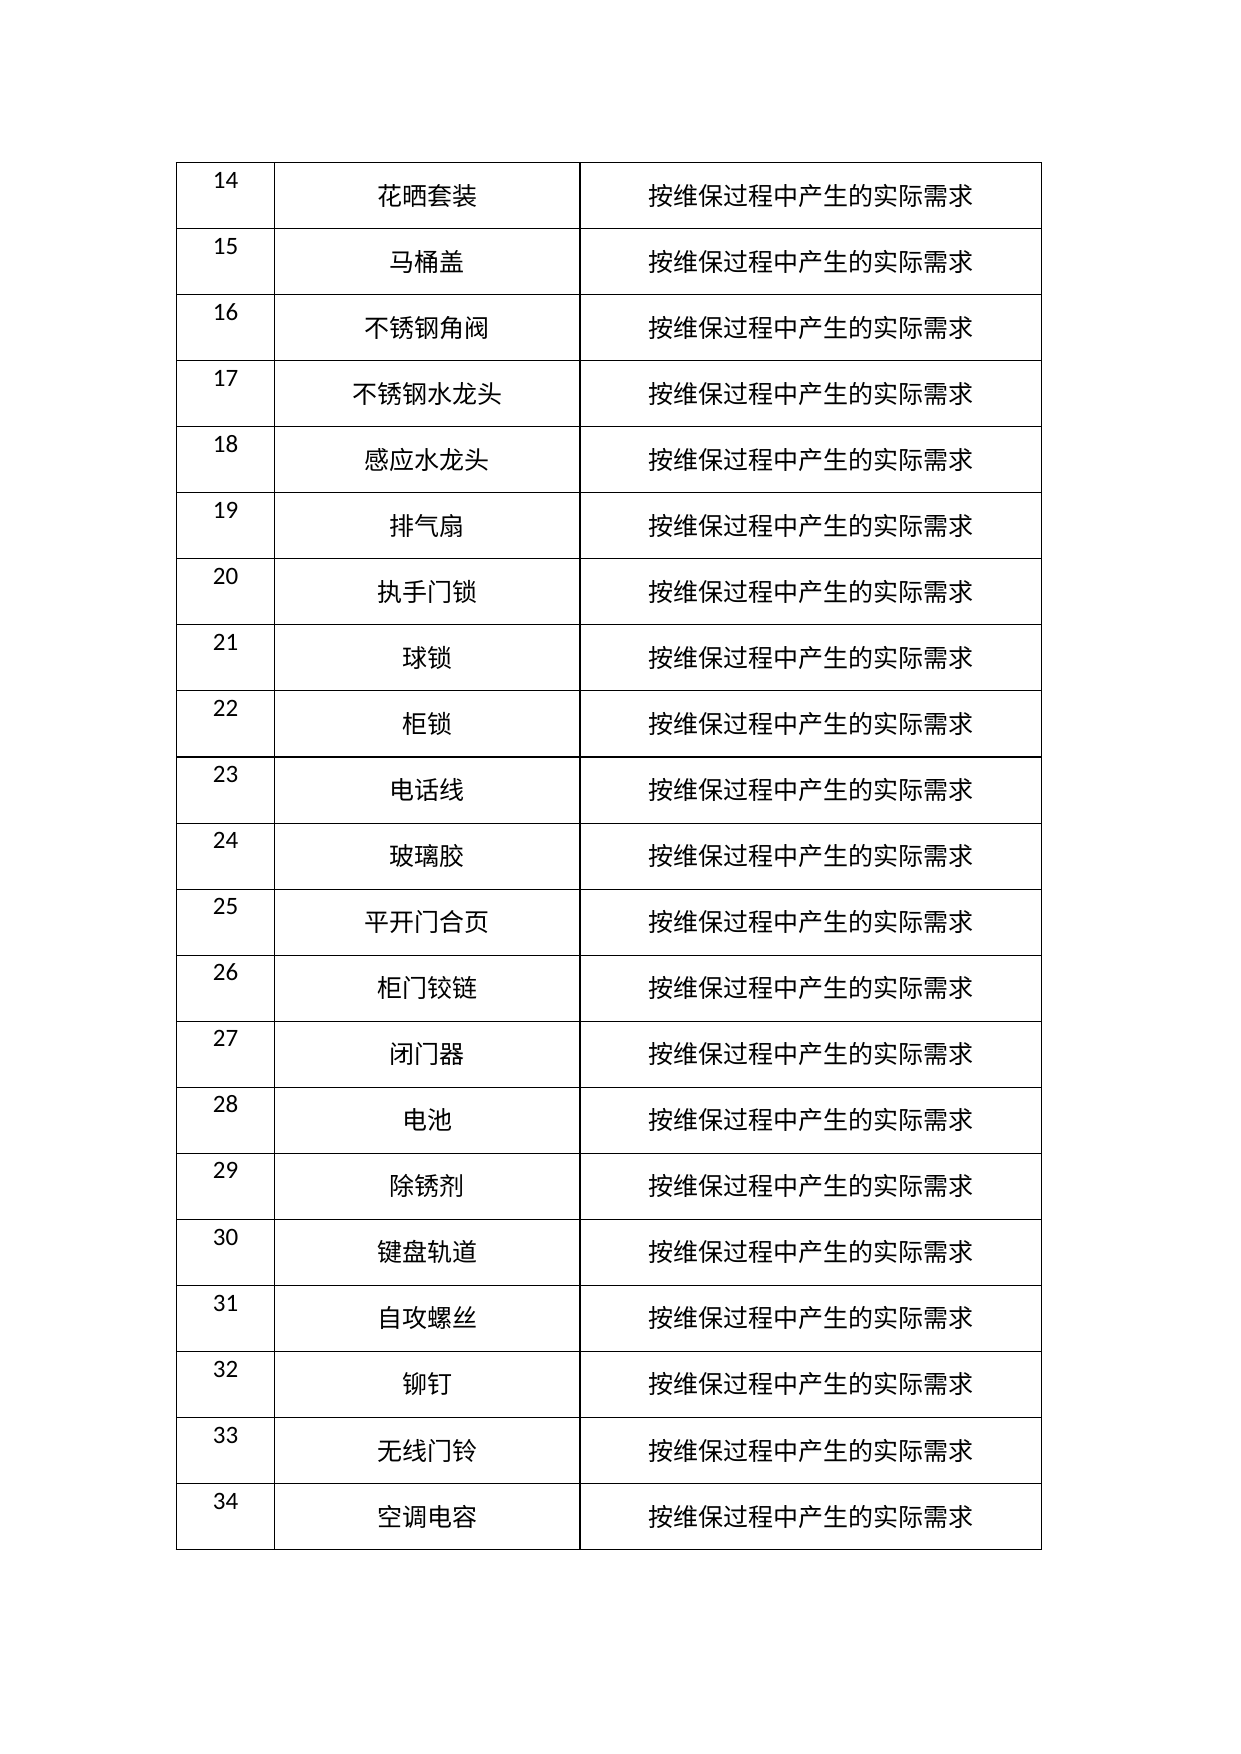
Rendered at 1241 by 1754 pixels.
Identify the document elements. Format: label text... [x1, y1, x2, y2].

table_cell 按维保过程中产生的实际需求 [581, 493, 1041, 558]
table_cell 按维保过程中产生的实际需求 [581, 163, 1041, 228]
table_cell 19 [177, 493, 274, 558]
table_cell 按维保过程中产生的实际需求 [581, 1286, 1041, 1351]
table_cell 18 [177, 427, 274, 492]
table_cell 34 [177, 1484, 274, 1549]
table_cell 按维保过程中产生的实际需求 [581, 824, 1041, 888]
table_cell 按维保过程中产生的实际需求 [581, 890, 1041, 954]
table_cell 除锈剂 [275, 1154, 579, 1219]
table_cell 29 [177, 1154, 274, 1219]
table_cell 30 [177, 1220, 274, 1285]
table_cell 17 [177, 361, 274, 426]
table_cell 按维保过程中产生的实际需求 [581, 1418, 1041, 1483]
table_cell 花晒套装 [275, 163, 579, 228]
table_cell 28 [177, 1088, 274, 1153]
table_cell 21 [177, 625, 274, 690]
table_cell 玻璃胶 [275, 824, 579, 888]
table_cell 闭门器 [275, 1022, 579, 1087]
table_cell 14 [177, 163, 274, 228]
table_cell 球锁 [275, 625, 579, 690]
table_cell 23 [177, 758, 274, 822]
table_cell 按维保过程中产生的实际需求 [581, 427, 1041, 492]
table_cell 27 [177, 1022, 274, 1087]
table_cell 20 [177, 559, 274, 624]
table_cell 柜门铰链 [275, 956, 579, 1021]
table_cell 按维保过程中产生的实际需求 [581, 758, 1041, 822]
table_cell 按维保过程中产生的实际需求 [581, 361, 1041, 426]
table_cell 按维保过程中产生的实际需求 [581, 1022, 1041, 1087]
table_cell 空调电容 [275, 1484, 579, 1549]
table_cell 16 [177, 295, 274, 360]
table_cell 执手门锁 [275, 559, 579, 624]
table_cell 22 [177, 691, 274, 756]
table_cell 15 [177, 229, 274, 294]
table_cell 按维保过程中产生的实际需求 [581, 559, 1041, 624]
table_cell 按维保过程中产生的实际需求 [581, 1220, 1041, 1285]
table_cell 按维保过程中产生的实际需求 [581, 1484, 1041, 1549]
table_cell 不锈钢角阀 [275, 295, 579, 360]
table_cell 按维保过程中产生的实际需求 [581, 691, 1041, 756]
table_cell 排气扇 [275, 493, 579, 558]
table_cell 无线门铃 [275, 1418, 579, 1483]
table_cell 感应水龙头 [275, 427, 579, 492]
table_cell 按维保过程中产生的实际需求 [581, 295, 1041, 360]
table_cell 平开门合页 [275, 890, 579, 954]
table_cell 键盘轨道 [275, 1220, 579, 1285]
table_cell 26 [177, 956, 274, 1021]
table_cell 32 [177, 1352, 274, 1417]
table_cell 马桶盖 [275, 229, 579, 294]
table_cell 按维保过程中产生的实际需求 [581, 1352, 1041, 1417]
table_cell 铆钉 [275, 1352, 579, 1417]
table_cell 31 [177, 1286, 274, 1351]
table_cell 不锈钢水龙头 [275, 361, 579, 426]
table_cell 柜锁 [275, 691, 579, 756]
table_cell 按维保过程中产生的实际需求 [581, 956, 1041, 1021]
table_cell 按维保过程中产生的实际需求 [581, 229, 1041, 294]
table_cell 25 [177, 890, 274, 954]
table_cell 按维保过程中产生的实际需求 [581, 625, 1041, 690]
table_cell 按维保过程中产生的实际需求 [581, 1088, 1041, 1153]
table_cell 自攻螺丝 [275, 1286, 579, 1351]
table_cell 电池 [275, 1088, 579, 1153]
table_cell 按维保过程中产生的实际需求 [581, 1154, 1041, 1219]
table_cell 24 [177, 824, 274, 888]
table_cell 33 [177, 1418, 274, 1483]
table_cell 电话线 [275, 758, 579, 822]
